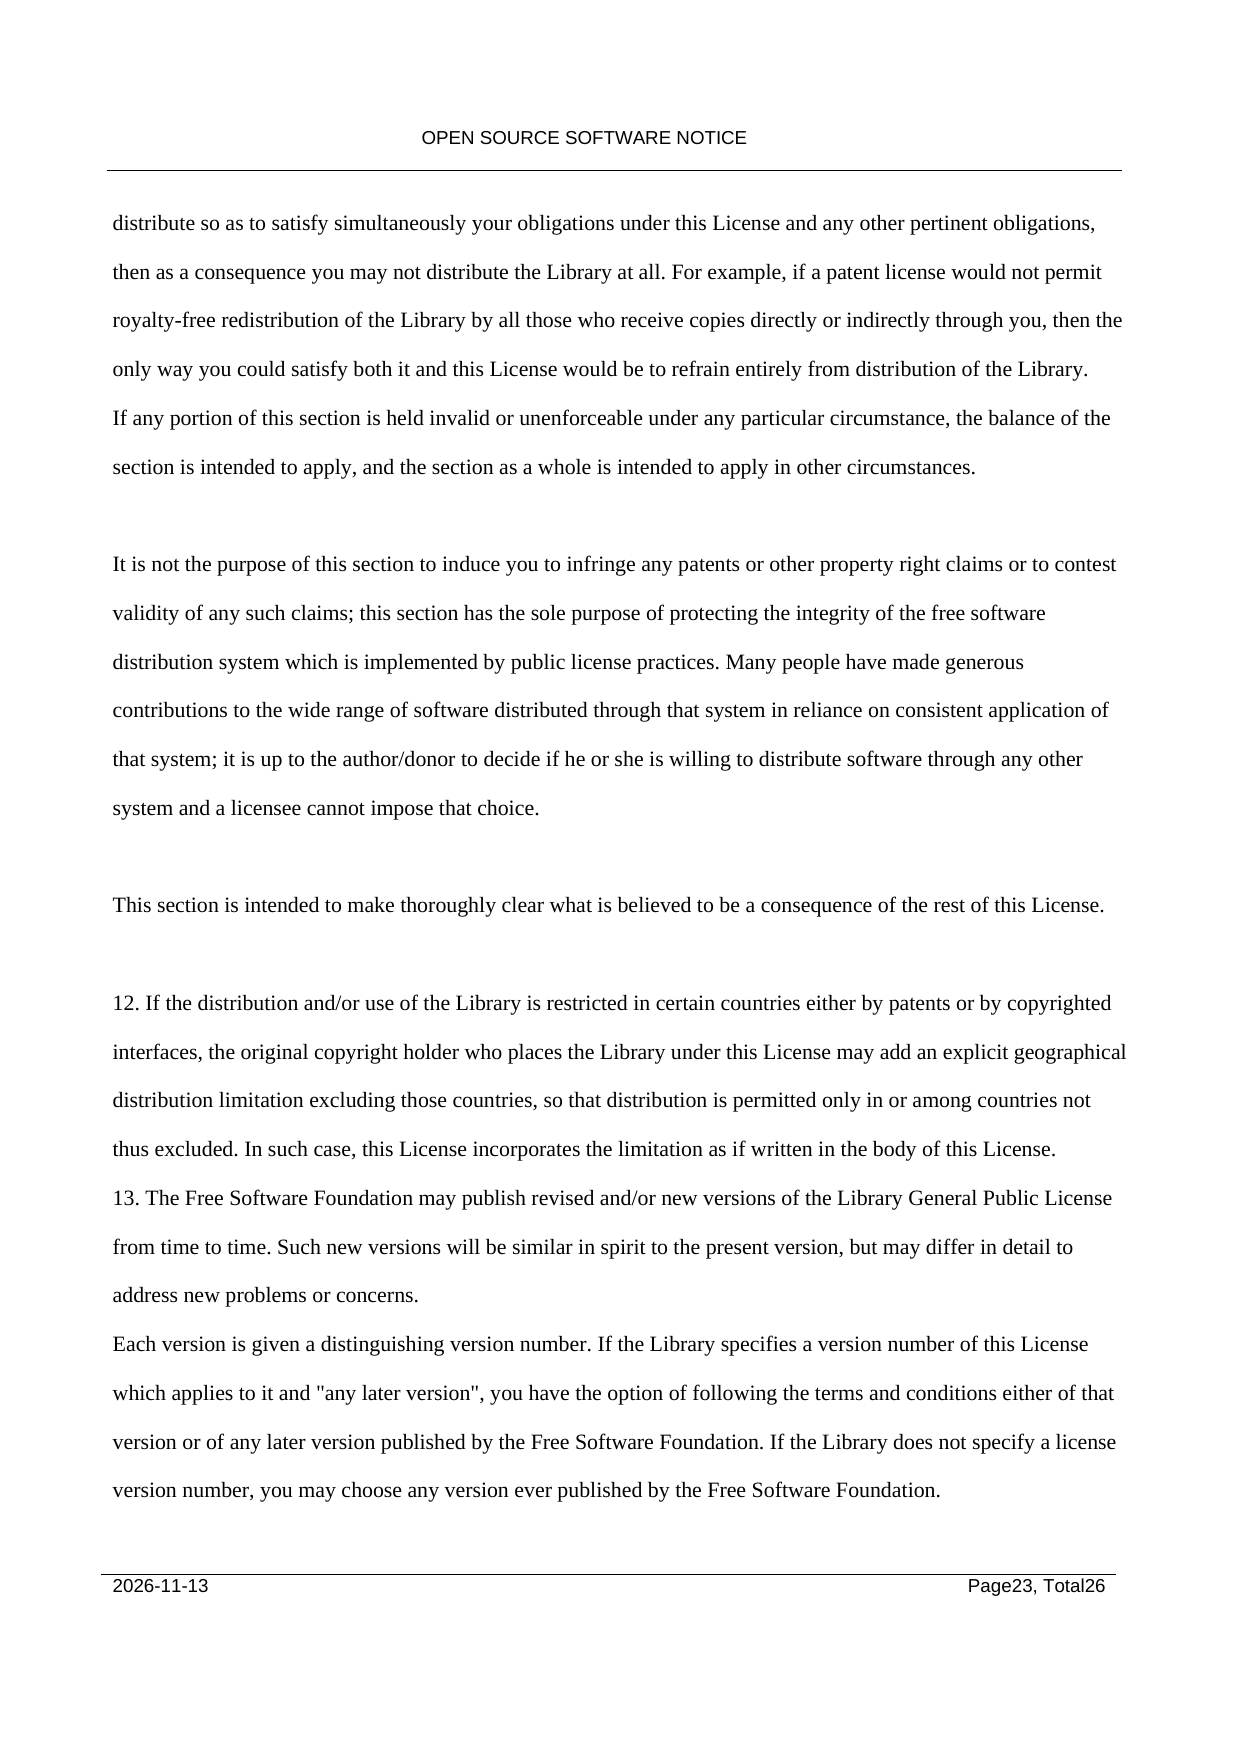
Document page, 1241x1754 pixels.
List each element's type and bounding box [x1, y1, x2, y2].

text [112, 206, 1128, 1506]
